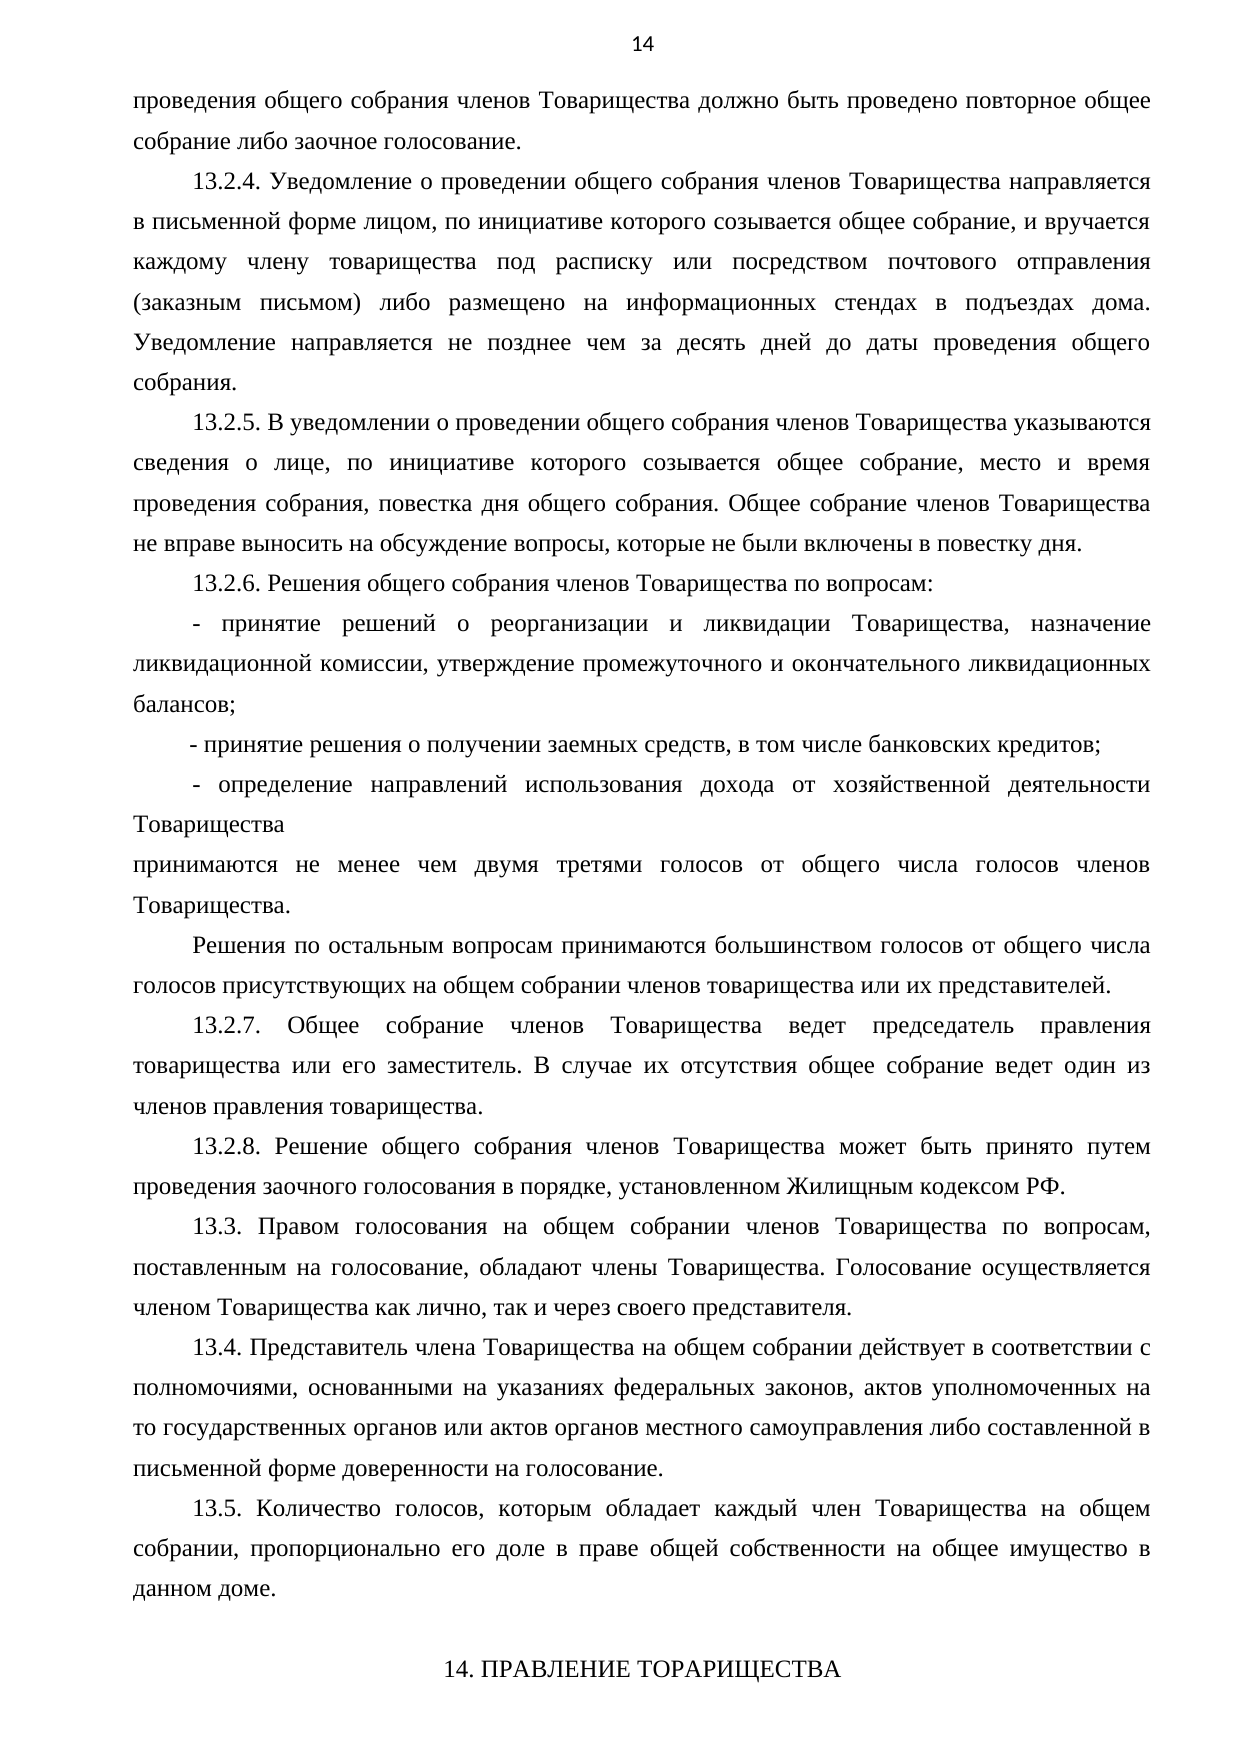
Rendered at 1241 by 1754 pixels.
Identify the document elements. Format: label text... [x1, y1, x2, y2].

text Решения по остальным вопросам принимаются большинством голосов от общего числа голосов присутствующих на общем собрании членов товарищества или их представителей. [133, 930, 1152, 999]
text - определение направлений использования дохода от хозяйственной деятельности Товарищества [133, 769, 1152, 838]
text 13.2.6. Решения общего собрания членов Товарищества по вопросам: [133, 568, 1152, 597]
text - принятие решений о реорганизации и ликвидации Товарищества, назначение ликвидационной комиссии, утверждение промежуточного и окончательного ликвидационных балансов; [133, 608, 1152, 717]
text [133, 86, 1152, 154]
text принимаются не менее чем двумя третями голосов от общего числа голосов членов Товарищества. [133, 849, 1152, 918]
text 14. ПРАВЛЕНИЕ ТОРАРИЩЕСТВА [133, 1654, 1152, 1682]
text 13.2.7. Общее собрание членов Товарищества ведет председатель правления товарищества или его заместитель. В случае их отсутствия общее собрание ведет один из членов правления товарищества. [133, 1010, 1152, 1119]
text 13.2.8. Решение общего собрания членов Товарищества может быть принято путем проведения заочного голосования в порядке, установленном Жилищным кодексом РФ. [133, 1131, 1152, 1200]
text 13.4. Представитель члена Товарищества на общем собрании действует в соответствии с полномочиями, основанными на указаниях федеральных законов, актов уполномоченных на то государственных органов или актов органов местного самоуправления либо составленной в письменной форме доверенности на голосование. [133, 1332, 1152, 1481]
text 13.3. Правом голосования на общем собрании членов Товарищества по вопросам, поставленным на голосование, обладают члены Товарищества. Голосование осуществляется членом Товарищества как лично, так и через своего представителя. [133, 1211, 1152, 1321]
text - принятие решения о получении заемных средств, в том числе банковских кредитов; [133, 729, 1152, 758]
text 13.2.5. В уведомлении о проведении общего собрания членов Товарищества указываются сведения о лице, по инициативе которого созывается общее собрание, место и время проведения собрания, повестка дня общего собрания. Общее собрание членов Товарищества не вправе выносить на обсуждение вопросы, которые не были включены в повестку дня. [133, 407, 1152, 557]
text 13.2.4. Уведомление о проведении общего собрания членов Товарищества направляется в письменной форме лицом, по инициативе которого созывается общее собрание, и вручается каждому члену товарищества под расписку или посредством почтового отправления (заказным письмом) либо размещено на информационных стендах в подъездах дома. Уведомление направляется не позднее чем за десять дней до даты проведения общего собрания. [133, 166, 1152, 396]
text 13.5. Количество голосов, которым обладает каждый член Товарищества на общем собрании, пропорционально его доле в праве общей собственности на общее имущество в данном доме. [133, 1493, 1152, 1602]
